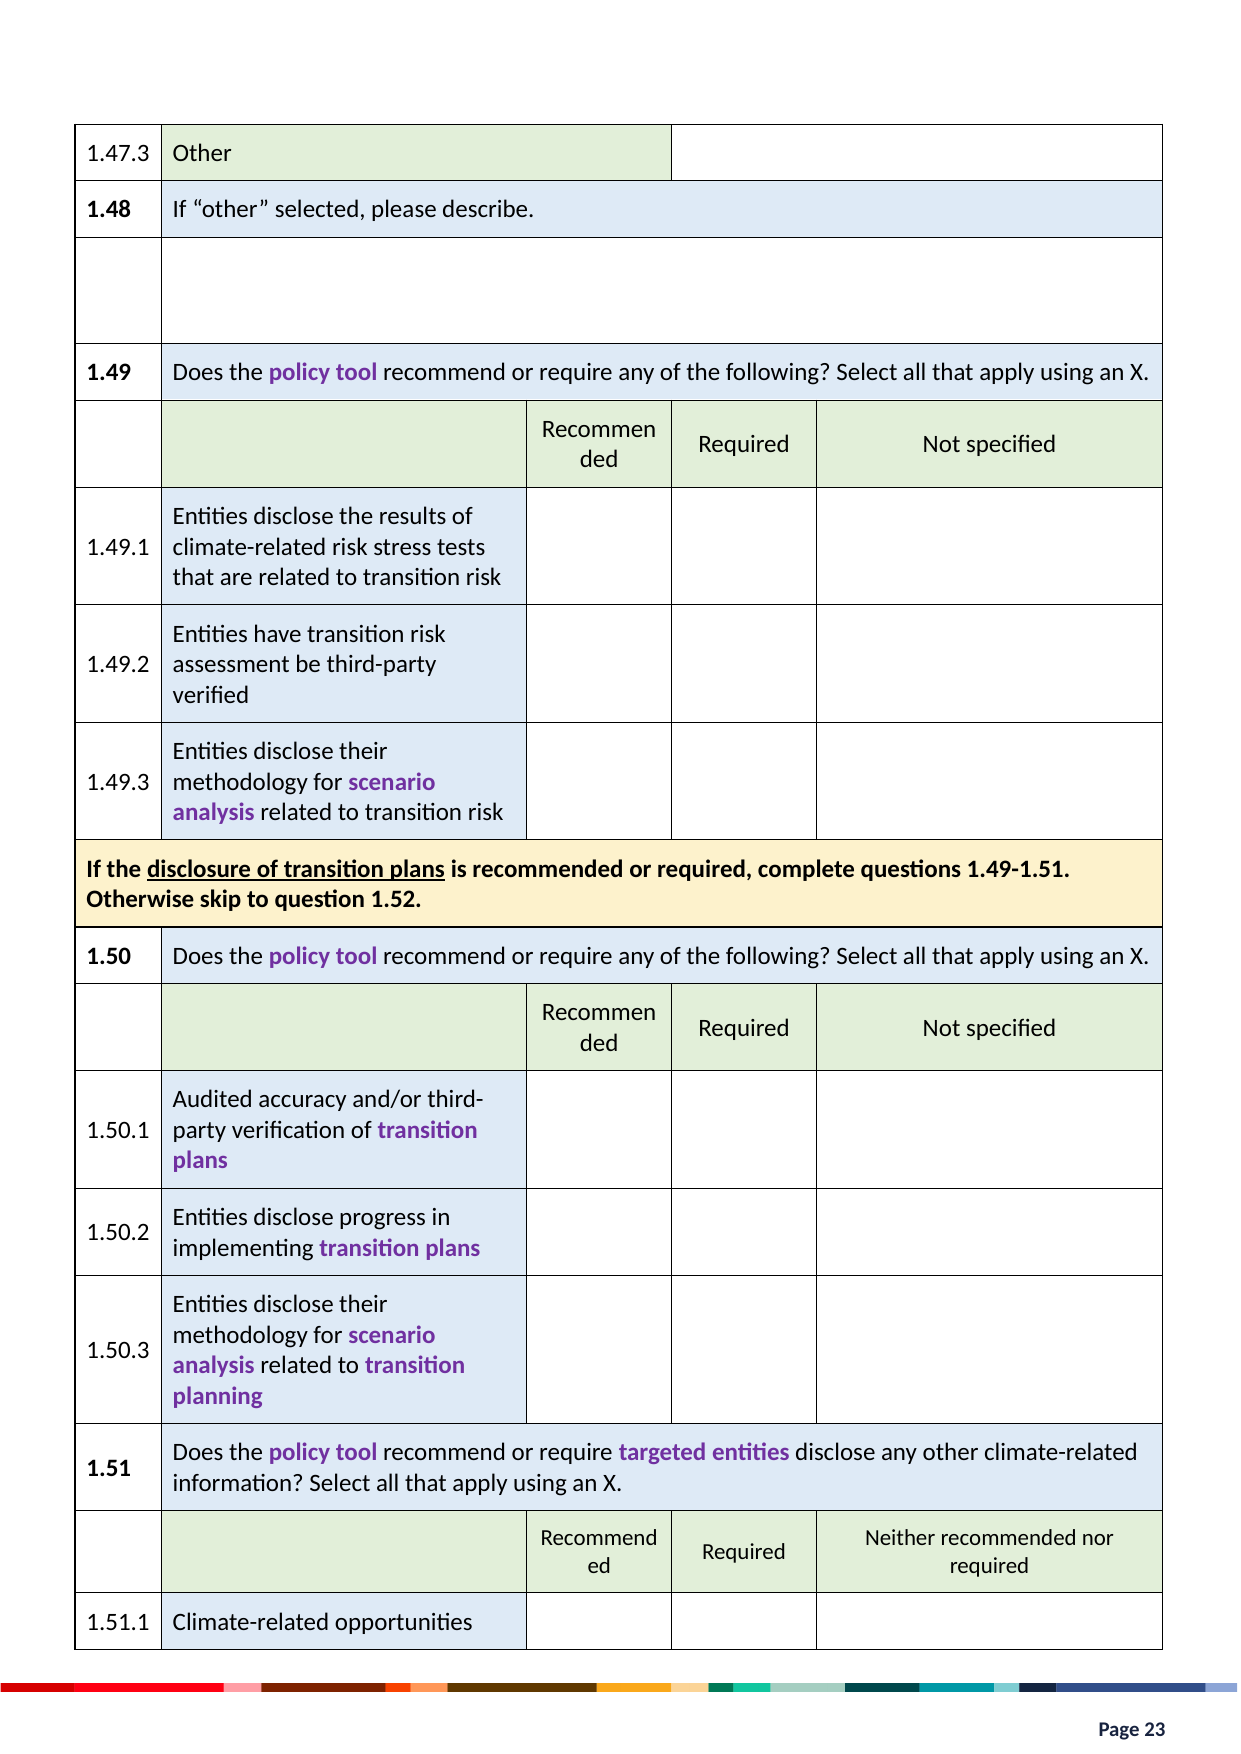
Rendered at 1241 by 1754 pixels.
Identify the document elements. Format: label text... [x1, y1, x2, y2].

table_cell Entities disclose the results of climate-related risk stress tests that are related to transition risk [162, 488, 526, 604]
table_cell 1.49.2 [76, 605, 161, 722]
table_cell 1.50.3 [76, 1276, 161, 1423]
table_cell [527, 488, 671, 604]
table_cell [527, 1189, 671, 1275]
table_cell If the disclosure of transition plans is recommended or required, complete questions 1.49-1.51. Otherwise skip to question 1.52. [76, 840, 1162, 926]
table_cell 1.48 [76, 181, 161, 237]
table_cell [817, 605, 1162, 722]
table_cell [672, 125, 1162, 180]
table_cell 1.50.2 [76, 1189, 161, 1275]
table_cell Entities disclose their methodology for scenario analysis related to transition risk [162, 723, 526, 839]
table_cell 1.49.3 [76, 723, 161, 839]
table_cell 1.51 [76, 1424, 161, 1510]
table_cell Recommended [527, 1511, 671, 1592]
table_cell Does the policy tool recommend or require any of the following? Select all that apply using an X. [162, 928, 1162, 983]
table_cell Not specified [817, 401, 1162, 487]
table_cell Other [162, 125, 671, 180]
table_cell [817, 1593, 1162, 1649]
table_cell 1.50 [76, 928, 161, 983]
table_cell [76, 984, 161, 1070]
table_cell Required [672, 401, 816, 487]
table_cell [672, 1593, 816, 1649]
table_cell [672, 605, 816, 722]
table_cell 1.50.1 [76, 1071, 161, 1188]
table_cell [162, 238, 1162, 343]
table_cell [527, 723, 671, 839]
table_cell Audited accuracy and/or third-party verification of transition plans [162, 1071, 526, 1188]
table_cell [162, 984, 526, 1070]
table_cell 1.47.3 [76, 125, 161, 180]
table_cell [162, 1593, 526, 1649]
table_cell Does the policy tool recommend or require targeted entities disclose any other climate-related information? Select all that apply using an X. [162, 1424, 1162, 1510]
table_cell Entities disclose their methodology for scenario analysis related to transition planning [162, 1276, 526, 1423]
table_cell Entities have transition risk assessment be third-party verified [162, 605, 526, 722]
table_cell [672, 1189, 816, 1275]
table_cell Recommended [527, 984, 671, 1070]
table_cell Required [672, 1511, 816, 1592]
table_cell Neither recommended nor required [817, 1511, 1162, 1592]
table_cell [527, 1071, 671, 1188]
table_cell Required [672, 984, 816, 1070]
table_cell [162, 1511, 526, 1592]
table_cell 1.49 [76, 344, 161, 399]
table_cell [672, 1276, 816, 1423]
table_cell Entities disclose progress in implementing transition plans [162, 1189, 526, 1275]
table_cell [527, 1593, 671, 1649]
table_cell Recommended [527, 401, 671, 487]
table_cell Not specified [817, 984, 1162, 1070]
picture [0, 1683, 1236, 1692]
table_cell [76, 1511, 161, 1592]
table_cell [162, 401, 526, 487]
table_cell [817, 1276, 1162, 1423]
table_cell Does the policy tool recommend or require any of the following? Select all that apply using an X. [162, 344, 1162, 399]
table_cell [527, 1276, 671, 1423]
table_cell [76, 238, 161, 343]
table_cell [672, 1071, 816, 1188]
table_cell [672, 488, 816, 604]
table_cell 1.51.1 [76, 1593, 161, 1649]
table_cell [817, 488, 1162, 604]
table_cell [527, 605, 671, 722]
table_cell If “other” selected, please describe. [162, 181, 1162, 237]
table_cell [672, 723, 816, 839]
table_cell [76, 401, 161, 487]
table_cell [817, 1071, 1162, 1188]
table_cell [817, 723, 1162, 839]
table_cell [817, 1189, 1162, 1275]
table_cell 1.49.1 [76, 488, 161, 604]
